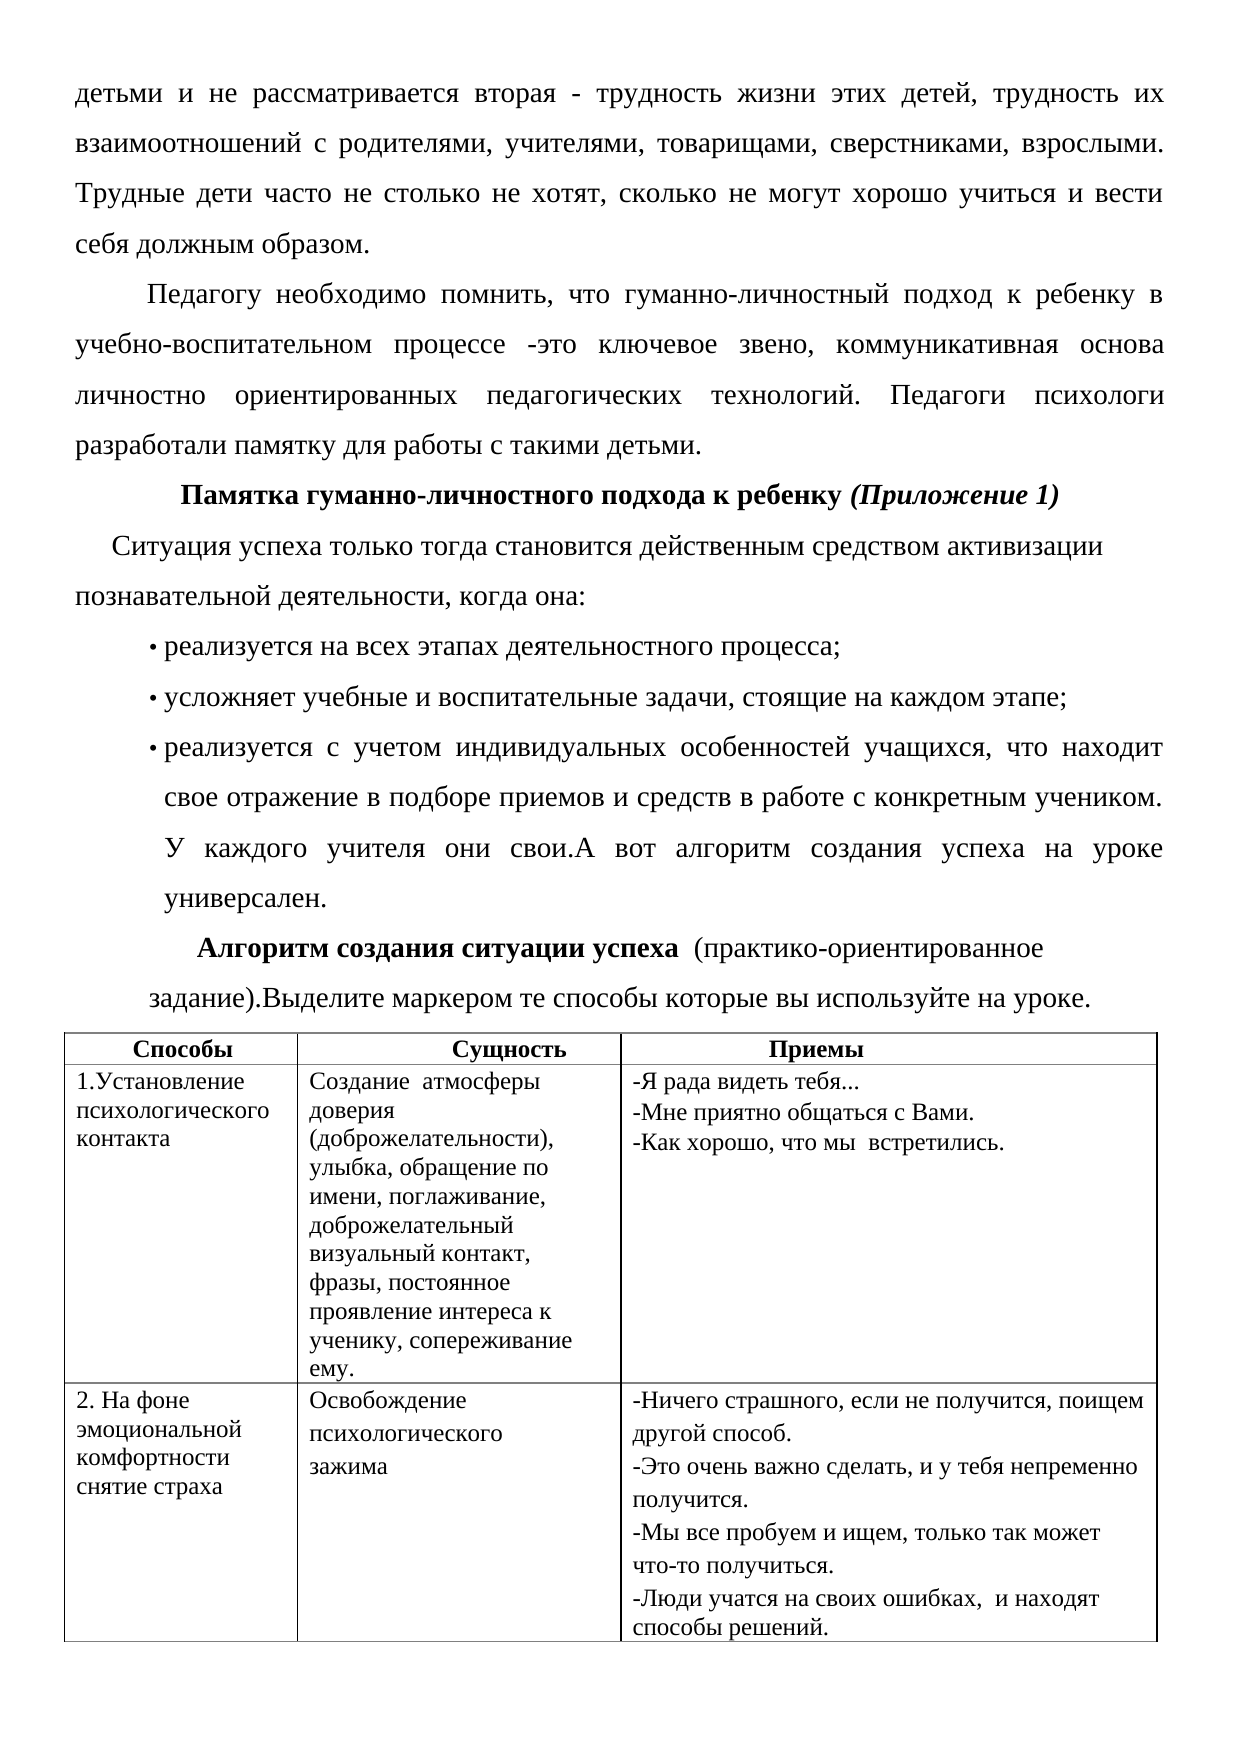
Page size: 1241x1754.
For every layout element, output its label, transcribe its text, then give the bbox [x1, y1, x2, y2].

list реализуется на всех этапах деятельностного процесса; [149, 628, 1164, 662]
table_cell 2. На фоне эмоциональной комфортности снятие страха [65, 1384, 297, 1641]
table_cell -Ничего страшного, если не получится, поищем другой способ. -Это очень важно сделать, и у тебя непременно получится. -Мы все пробуем и ищем, только так может что-то получиться. -Люди учатся на своих ошибках, и находят способы решений. [622, 1384, 1156, 1641]
text Алгоритм создания ситуации успеха (практико-ориентированное задание).Выделите маркером те способы которые вы используйте на уроке. [75, 930, 1165, 1014]
table_cell 1.Установление психологического контакта [65, 1065, 297, 1382]
list реализуется с учетом индивидуальных особенностей учащихся, что находит свое отражение в подборе приемов и средств в работе с конкретным учеником. У каждого учителя они свои.А вот алгоритм создания успеха на уроке универсален. [149, 729, 1164, 913]
text Ситуация успеха только тогда становится действенным средством активизации познавательной деятельности, когда она: [75, 528, 1164, 612]
table_header Сущность [298, 1034, 620, 1063]
table_cell Создание атмосферы доверия (доброжелательности), улыбка, обращение по имени, поглаживание, доброжелательный визуальный контакт, фразы, постоянное проявление интереса к ученику, сопереживание ему. [298, 1065, 620, 1382]
table_cell -Я рада видеть тебя... -Мне приятно общаться с Вами. -Как хорошо, что мы встретились. [622, 1065, 1156, 1382]
text Педагогу необходимо помнить, что гуманно-личностный подход к ребенку в учебно-воспитательном процессе -это ключевое звено, коммуникативная основа личностно ориентированных педагогических технологий. Педагоги психологи разработали памятку для работы с такими детьми. [75, 276, 1165, 461]
text Памятка гуманно-личностного подхода к ребенку (Приложение 1) [75, 477, 1165, 511]
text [75, 75, 1165, 259]
table_header Способы [65, 1034, 297, 1063]
table_header Приемы [622, 1034, 1156, 1063]
list усложняет учебные и воспитательные задачи, стоящие на каждом этапе; [149, 679, 1164, 712]
table_cell Освобождение психологического зажима [298, 1384, 620, 1641]
